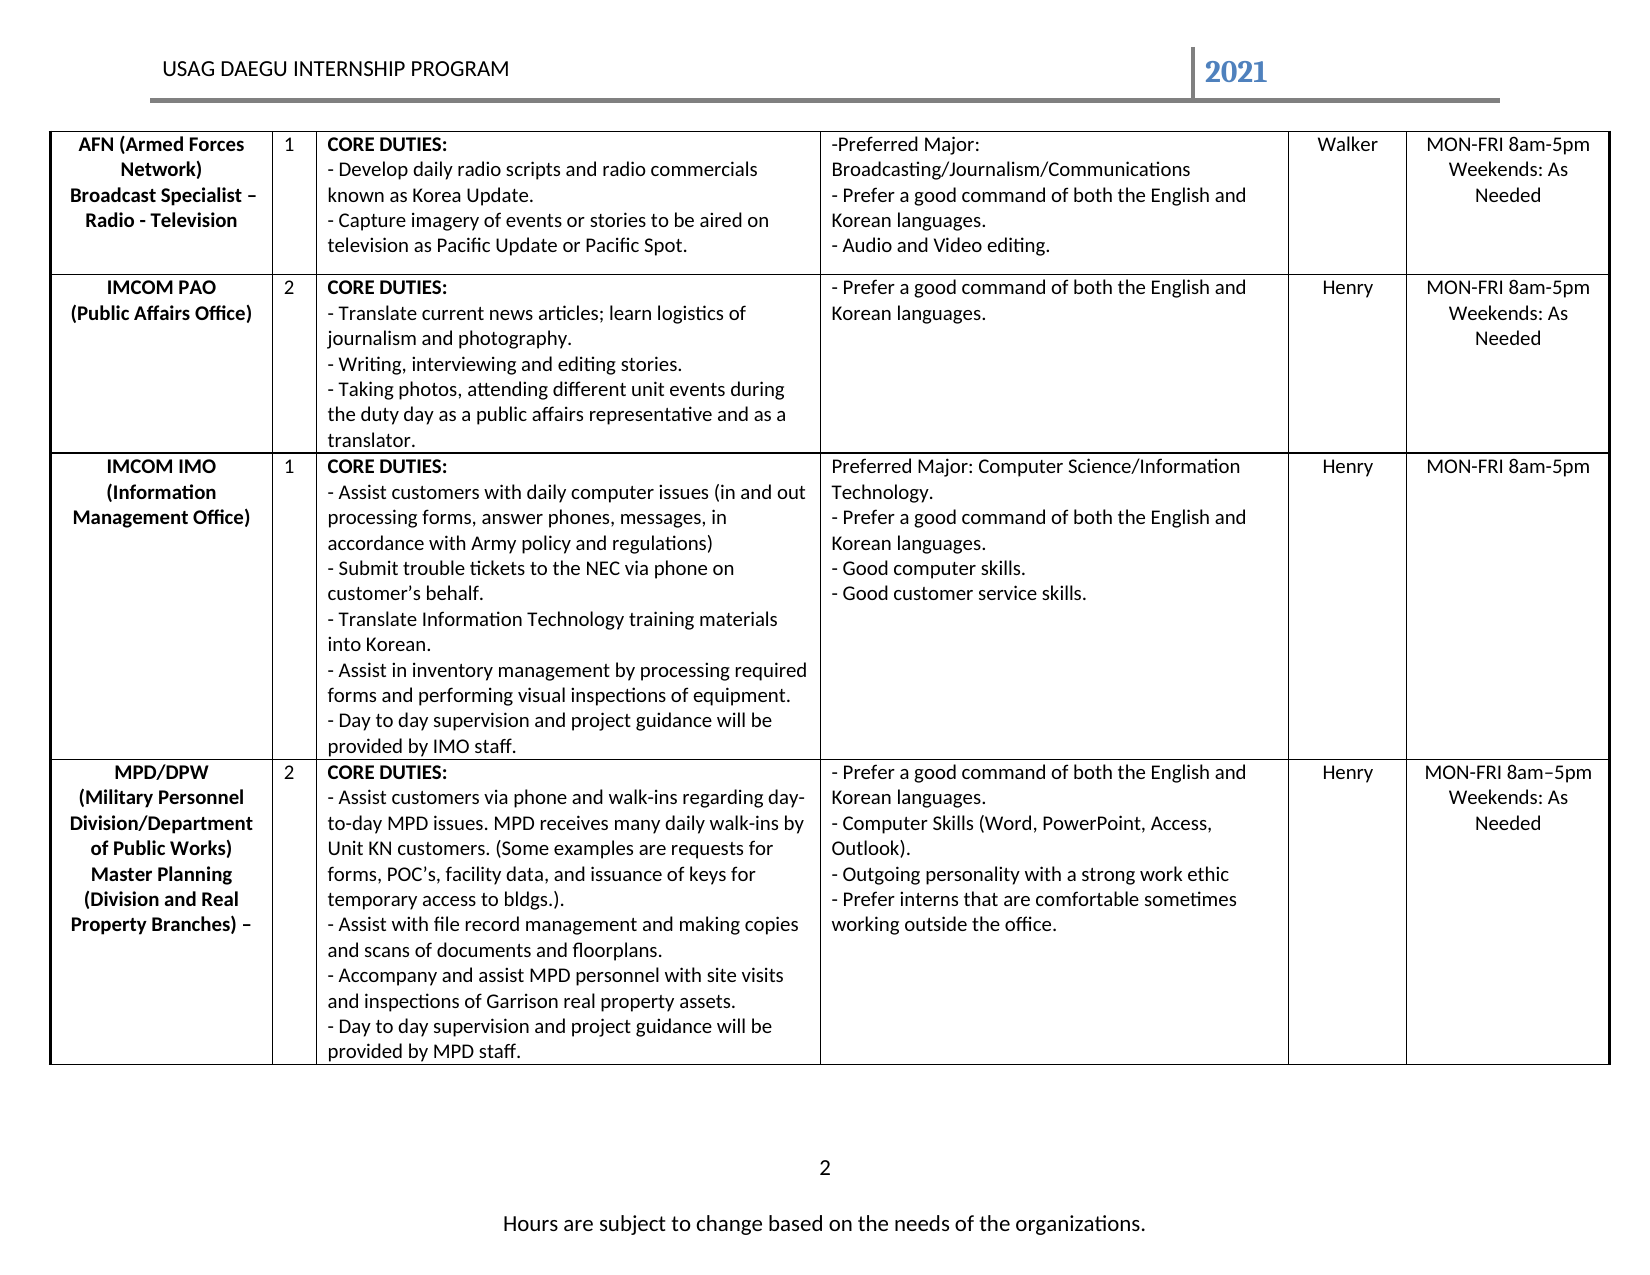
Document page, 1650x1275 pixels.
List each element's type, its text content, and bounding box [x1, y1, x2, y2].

table_cell CORE DUTIES: - Translate current news articles; learn logistics of journalism and photography. - Writing, interviewing and editing stories. - Taking photos, attending different unit events during the duty day as a public affairs representative and as a translator. [317, 275, 820, 452]
table_cell CORE DUTIES: - Develop daily radio scripts and radio commercials known as Korea Update. - Capture imagery of events or stories to be aired on television as Pacific Update or Pacific Spot. [317, 132, 820, 273]
table_cell MON-FRI 8am-5pm Weekends: As Needed [1407, 132, 1608, 273]
table_cell Henry [1289, 454, 1406, 758]
table_cell Walker [1289, 132, 1406, 273]
table_cell -Preferred Major: Broadcasting/Journalism/Communications - Prefer a good command of both the English and Korean languages. - Audio and Video editing. [821, 132, 1288, 273]
table_cell CORE DUTIES: - Assist customers with daily computer issues (in and out processing forms, answer phones, messages, in accordance with Army policy and regulations) - Submit trouble tickets to the NEC via phone on customer’s behalf. - Translate Information Technology training materials into Korean. - Assist in inventory management by processing required forms and performing visual inspections of equipment. - Day to day supervision and project guidance will be provided by IMO staff. [317, 454, 820, 758]
table_cell IMCOM IMO (Information Management Office) [52, 454, 272, 758]
table_cell 1 [273, 454, 316, 758]
table_cell 2 [273, 760, 316, 1064]
table_cell - Prefer a good command of both the English and Korean languages. - Computer Skills (Word, PowerPoint, Access, Outlook). - Outgoing personality with a strong work ethic - Prefer interns that are comfortable sometimes working outside the office. [821, 760, 1288, 1064]
table_cell Preferred Major: Computer Science/Information Technology. - Prefer a good command of both the English and Korean languages. - Good computer skills. - Good customer service skills. [821, 454, 1288, 758]
table_cell Henry [1289, 275, 1406, 452]
table_cell - Prefer a good command of both the English and Korean languages. [821, 275, 1288, 452]
table_cell 1 [273, 132, 316, 273]
table_cell MON-FRI 8am-5pm Weekends: As Needed [1407, 275, 1608, 452]
table_cell IMCOM PAO (Public Affairs Office) [52, 275, 272, 452]
table_cell MPD/DPW (Military Personnel Division/Department of Public Works) Master Planning (Division and Real Property Branches) – [52, 760, 272, 1064]
table_cell AFN (Armed Forces Network) Broadcast Specialist – Radio - Television [52, 132, 272, 273]
table_cell CORE DUTIES: - Assist customers via phone and walk-ins regarding day-to-day MPD issues. MPD receives many daily walk-ins by Unit KN customers. (Some examples are requests for forms, POC’s, facility data, and issuance of keys for temporary access to bldgs.). - Assist with file record management and making copies and scans of documents and floorplans. - Accompany and assist MPD personnel with site visits and inspections of Garrison real property assets. - Day to day supervision and project guidance will be provided by MPD staff. [317, 760, 820, 1064]
table_cell Henry [1289, 760, 1406, 1064]
table_cell 2 [273, 275, 316, 452]
table_cell MON-FRI 8am-5pm [1407, 454, 1608, 758]
table_cell MON-FRI 8am–5pm Weekends: As Needed [1407, 760, 1608, 1064]
